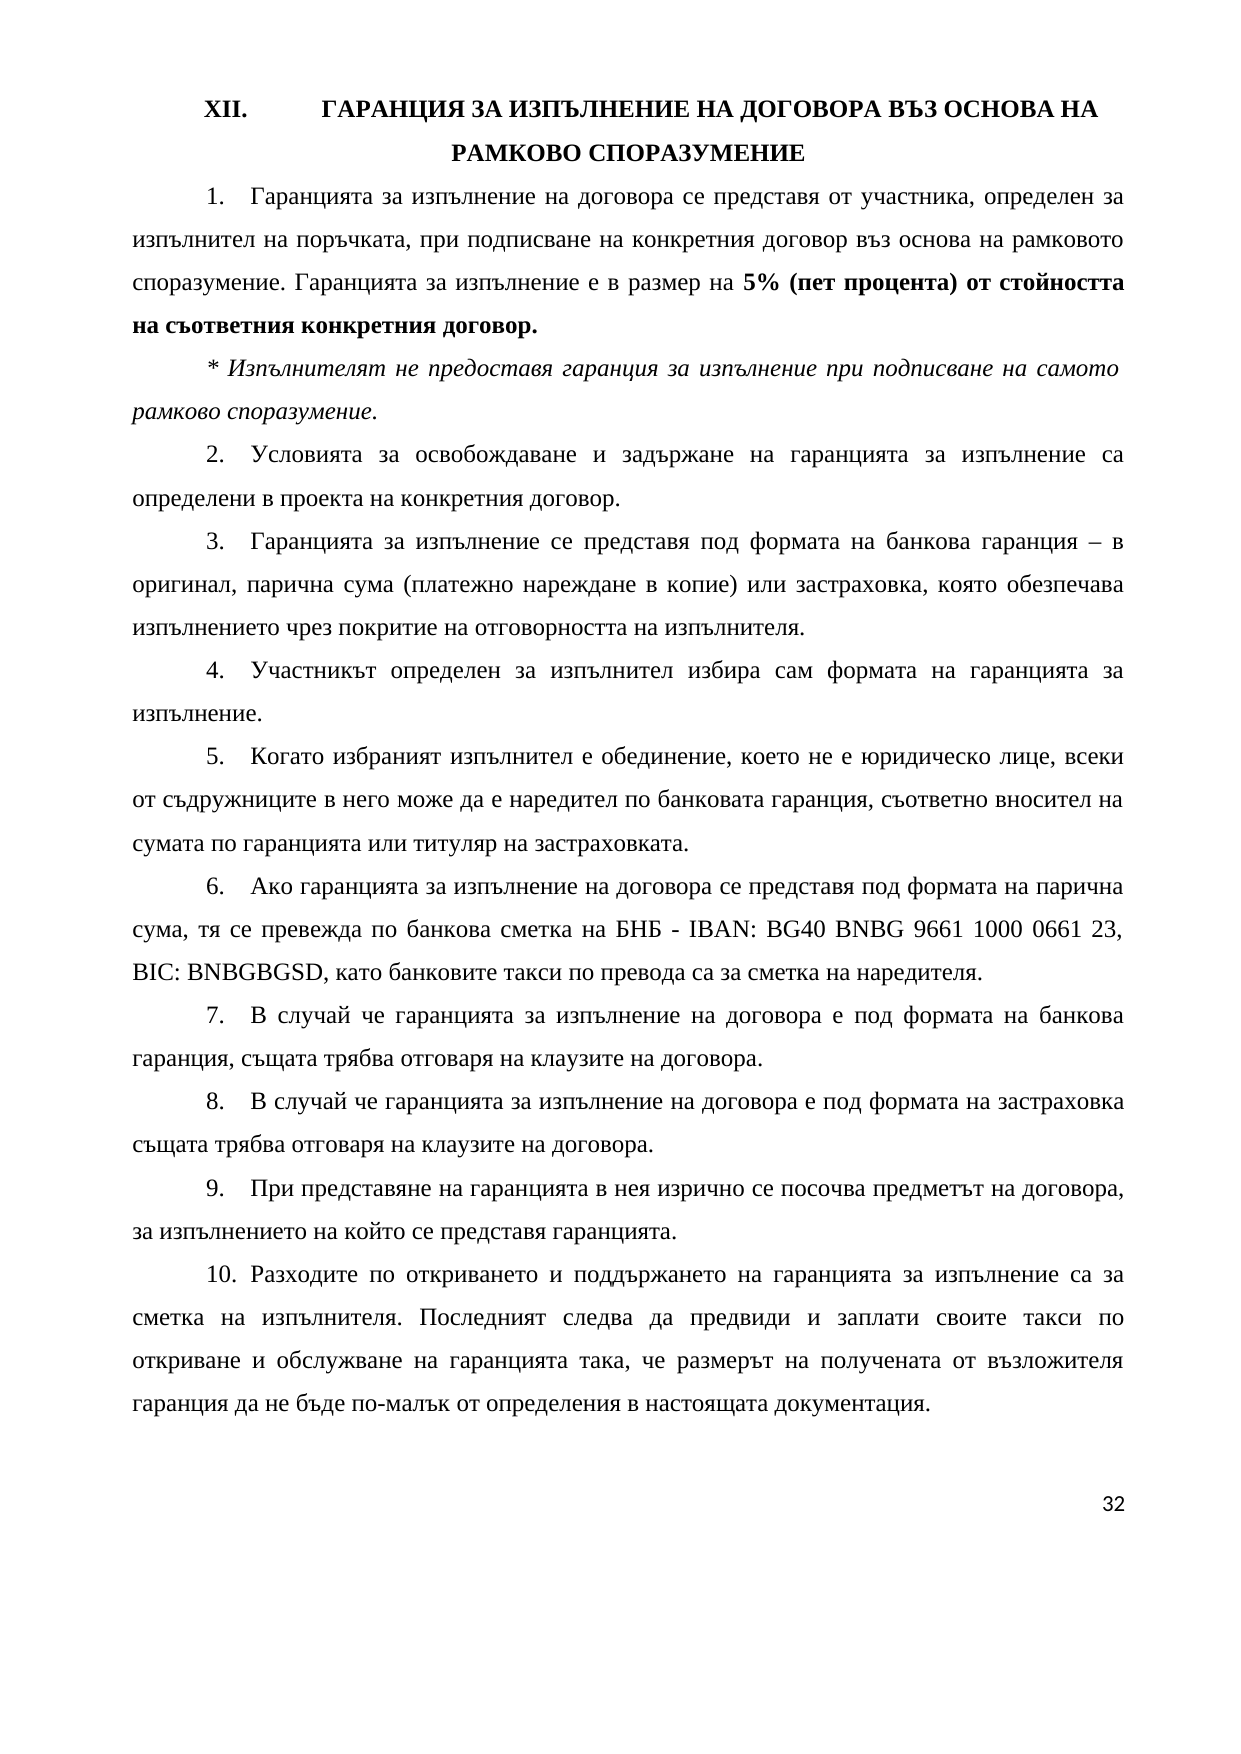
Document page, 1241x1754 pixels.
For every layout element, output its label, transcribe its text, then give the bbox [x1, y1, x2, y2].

text * Изпълнителят не предоставя гаранция за изпълнение при подписване на самото рамково споразумение. [132, 353, 1123, 425]
list В случай че гаранцията за изпълнение на договора е под формата на банкова гаранция, същата трябва отговаря на клаузите на договора. [132, 1000, 1125, 1072]
list Участникът определен за изпълнител избира сам формата на гаранцията за изпълнение. [132, 655, 1125, 727]
list Гаранцията за изпълнение се представя под формата на банкова гаранция – в оригинал, парична сума (платежно нареждане в копие) или застраховка, която обезпечава изпълнението чрез покритие на отговорността на изпълнителя. [132, 526, 1125, 641]
list Ако гаранцията за изпълнение на договора се представя под формата на парична сума, тя се превежда по банкова сметка на БНБ - IBAN: BG40 BNBG 9661 1000 0661 23, BIC: BNBGBGSD, като банковите такси по превода са за сметка на наредителя. [132, 871, 1125, 986]
list Разходите по откриването и поддържането на гаранцията за изпълнение са за сметка на изпълнителя. Последният следва да предвиди и заплати своите такси по откриване и обслужване на гаранцията така, че размерът на получената от възложителя гаранция да не бъде по-малък от определения в настоящата документация. [132, 1259, 1125, 1417]
list При представяне на гаранцията в нея изрично се посочва предметът на договора, за изпълнението на който се представя гаранцията. [132, 1173, 1125, 1244]
list Условията за освобождаване и задържане на гаранцията за изпълнение са определени в проекта на конкретния договор. [132, 439, 1125, 511]
list В случай че гаранцията за изпълнение на договора е под формата на застраховка същата трябва отговаря на клаузите на договора. [132, 1086, 1125, 1158]
list Гаранцията за изпълнение на договора се представя от участника, определен за изпълнител на поръчката, при подписване на конкретния договор въз основа на рамковото споразумение. Гаранцията за изпълнение е в размер на 5% (пет процента) от стойността на съответния конкретния договор. [132, 181, 1125, 339]
list Когато избраният изпълнител е обединение, което не е юридическо лице, всеки от съдружниците в него може да е наредител по банковата гаранция, съответно вносител на сумата по гаранцията или титуляр на застраховката. [132, 741, 1125, 856]
subtitle ГАРАНЦИЯ ЗА ИЗПЪЛНЕНИЕ НА ДОГОВОРА ВЪЗ ОСНОВА НА РАМКОВО СПОРАЗУМЕНИЕ [132, 94, 1125, 166]
